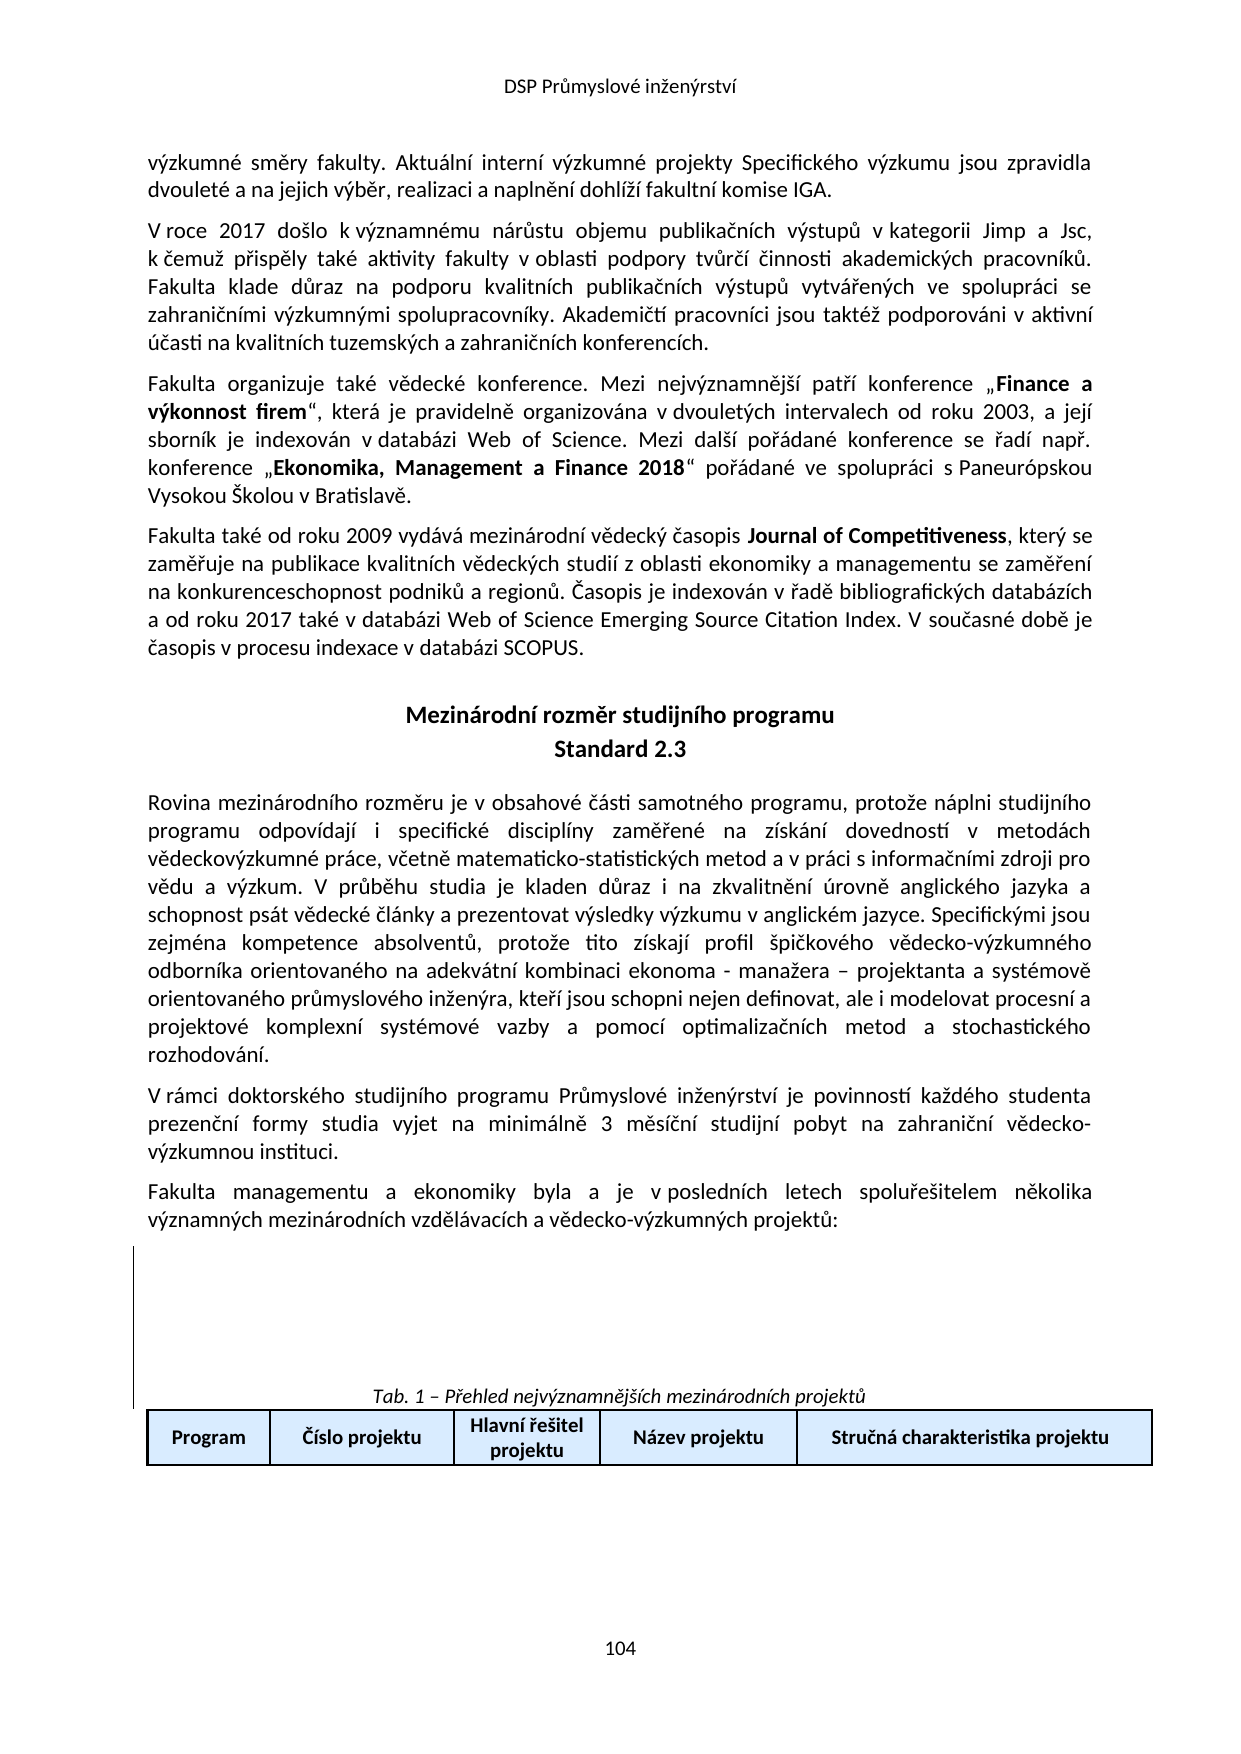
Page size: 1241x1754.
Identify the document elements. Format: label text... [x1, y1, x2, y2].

text V roce 2017 došlo k významnému nárůstu objemu publikačních výstupů v kategorii Jimp a Jsc, k čemuž přispěly také aktivity fakulty v oblasti podpory tvůrčí činnosti akademických pracovníků. Fakulta klade důraz na podporu kvalitních publikačních výstupů vytvářených ve spolupráci se zahraničními výzkumnými spolupracovníky. Akademičtí pracovníci jsou taktéž podporováni v aktivní účasti na kvalitních tuzemských a zahraničních konferencích. [148, 216, 1093, 356]
text Fakulta také od roku 2009 vydává mezinárodní vědecký časopis Journal of Competitiveness, který se zaměřuje na publikace kvalitních vědeckých studií z oblasti ekonomiky a managementu se zaměření na konkurenceschopnost podniků a regionů. Časopis je indexován v řadě bibliografických databázích a od roku 2017 také v databázi Web of Science Emerging Source Citation Index. V současné době je časopis v procesu indexace v databázi SCOPUS. [148, 521, 1093, 661]
text Tab. 1 – Přehled nejvýznamnějších mezinárodních projektů [148, 1383, 1093, 1409]
text Fakulta managementu a ekonomiky byla a je v posledních letech spoluřešitelem několika významných mezinárodních vzdělávacích a vědecko-výzkumných projektů: [148, 1177, 1093, 1233]
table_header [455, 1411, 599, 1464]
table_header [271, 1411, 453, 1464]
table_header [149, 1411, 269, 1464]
text Rovina mezinárodního rozměru je v obsahové části samotného programu, protože náplni studijního programu odpovídají i specifické disciplíny zaměřené na získání dovedností v metodách vědeckovýzkumné práce, včetně matematicko-statistických metod a v práci s informačními zdroji pro vědu a výzkum. V průběhu studia je kladen důraz i na zkvalitnění úrovně anglického jazyka a schopnost psát vědecké články a prezentovat výsledky výzkumu v anglickém jazyce. Specifickými jsou zejména kompetence absolventů, protože tito získají profil špičkového vědecko-výzkumného odborníka orientovaného na adekvátní kombinaci ekonoma - manažera – projektanta a systémově orientovaného průmyslového inženýra, kteří jsou schopni nejen definovat, ale i modelovat procesní a projektové komplexní systémové vazby a pomocí optimalizačních metod a stochastického rozhodování. [148, 788, 1093, 1068]
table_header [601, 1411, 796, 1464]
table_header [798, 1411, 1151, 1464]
subtitle Mezinárodní rozměr studijního programu [148, 699, 1093, 729]
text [148, 148, 1093, 204]
subtitle Standard 2.3 [148, 734, 1093, 764]
text Fakulta organizuje také vědecké konference. Mezi nejvýznamnější patří konference „Finance a výkonnost firem“, která je pravidelně organizována v dvouletých intervalech od roku 2003, a její sborník je indexován v databázi Web of Science. Mezi další pořádané konference se řadí např. konference „Ekonomika, Management a Finance 2018“ pořádané ve spolupráci s Paneurópskou Vysokou Školou v Bratislavě. [148, 369, 1093, 509]
text V rámci doktorského studijního programu Průmyslové inženýrství je povinností každého studenta prezenční formy studia vyjet na minimálně 3 měsíční studijní pobyt na zahraniční vědecko-výzkumnou instituci. [148, 1081, 1093, 1165]
